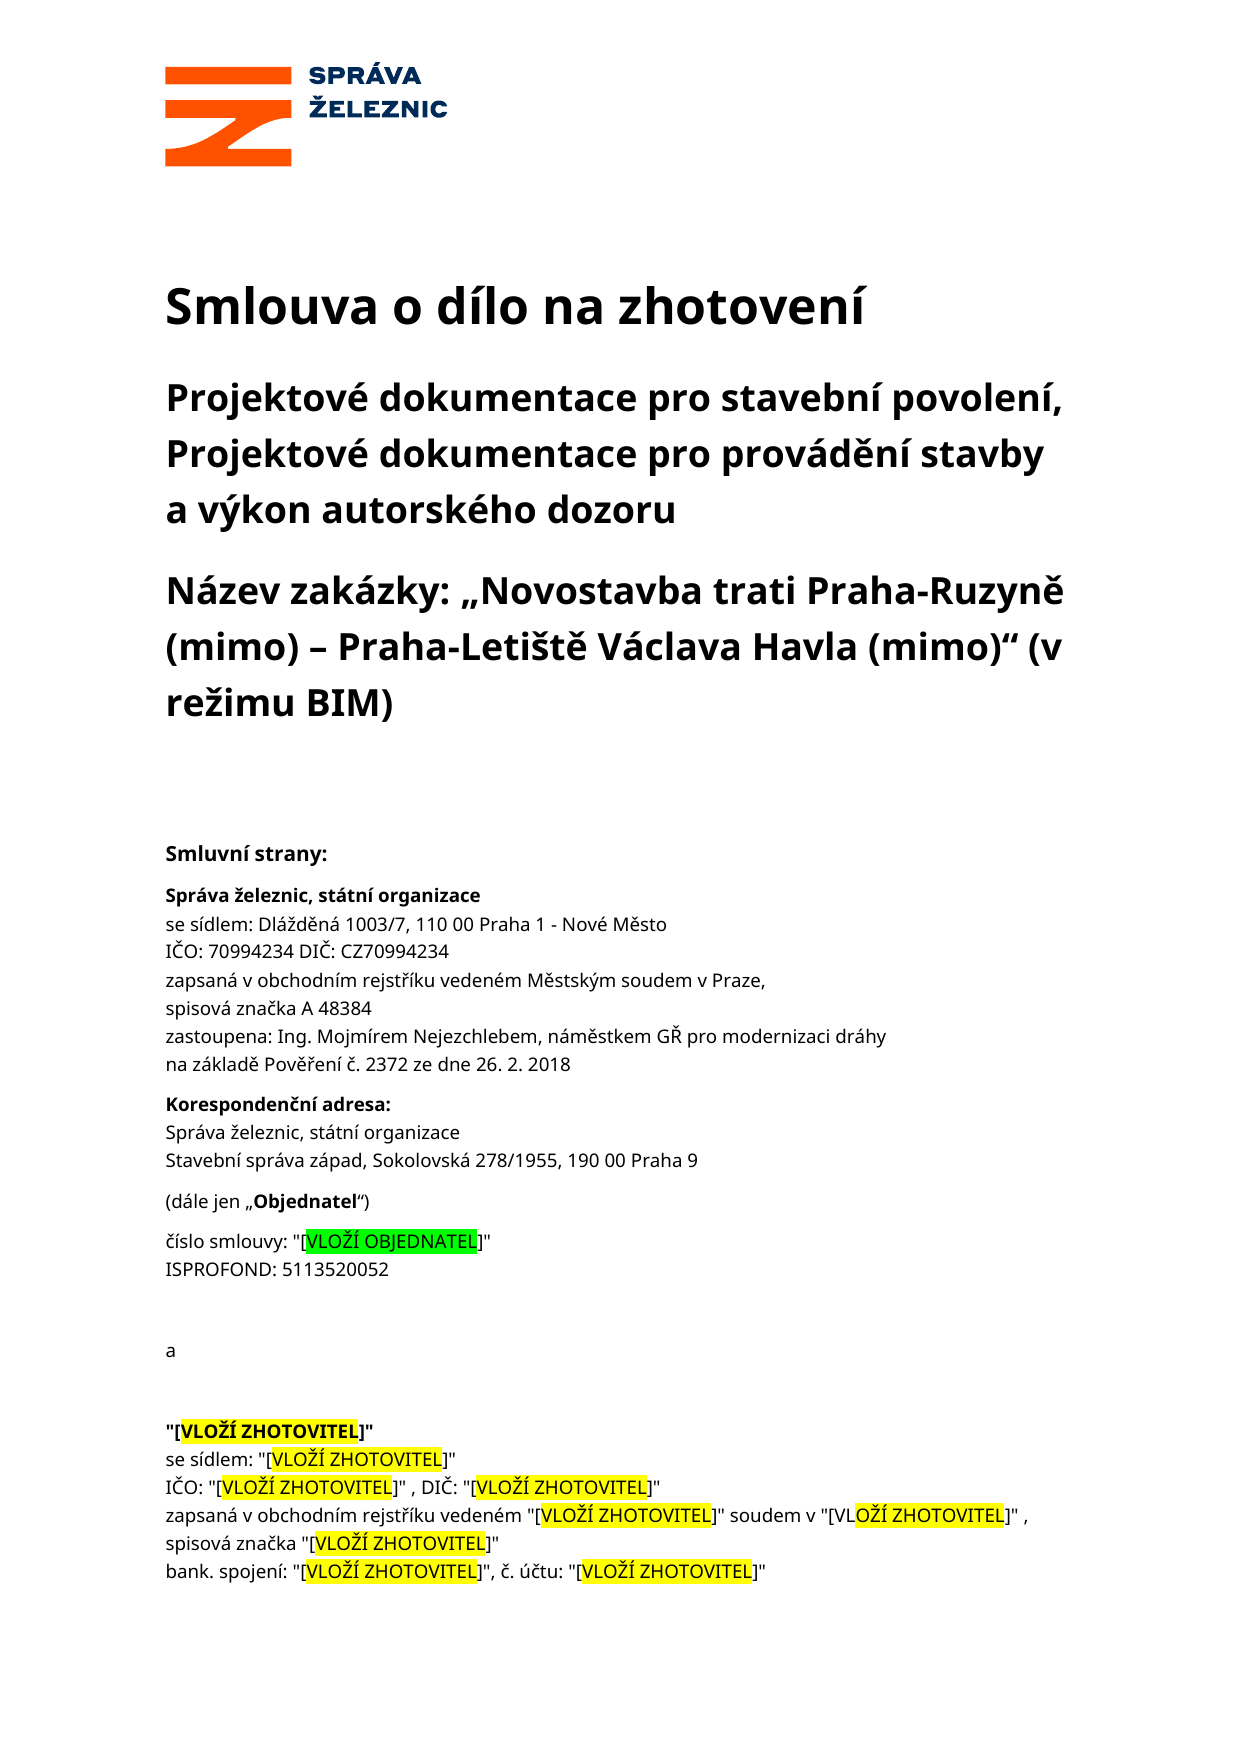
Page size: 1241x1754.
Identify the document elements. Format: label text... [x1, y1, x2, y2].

text na základě Pověření č. 2372 ze dne 26. 2. 2018 [165, 1051, 1075, 1076]
text se sídlem: "[VLOŽÍ ZHOTOVITEL]" [165, 1447, 272, 1472]
text IČO: "[VLOŽÍ ZHOTOVITEL]" , DIČ: "[VLOŽÍ ZHOTOVITEL]" [647, 1475, 1075, 1500]
text Název zakázky: [165, 564, 1075, 728]
text spisová značka "[VLOŽÍ ZHOTOVITEL]" [485, 1531, 1075, 1556]
text spisová značka A 48384 [165, 995, 1075, 1020]
text (dále jen „Objednatel“) [165, 1188, 1075, 1213]
text Správa železnic, státní organizace [165, 1119, 1075, 1145]
text a [165, 1338, 1075, 1363]
text Smlouva o dílo na zhotovení [165, 271, 1075, 339]
text číslo smlouvy: "[VLOŽÍ OBJEDNATEL]" [165, 1228, 1075, 1254]
text Korespondenční adresa: [165, 1091, 1075, 1117]
text Stavební správa západ, Sokolovská 278/1955, 190 00 Praha 9 [165, 1147, 1075, 1173]
text zastoupena: Ing. Mojmírem Nejezchlebem, náměstkem GŘ pro modernizaci dráhy [165, 1023, 1075, 1048]
text bank. spojení: "[VLOŽÍ ZHOTOVITEL]", č. účtu: "[VLOŽÍ ZHOTOVITEL]" [752, 1559, 1075, 1584]
text Smluvní strany: [165, 839, 1075, 867]
text zapsaná v obchodním rejstříku vedeném "[VLOŽÍ ZHOTOVITEL]" soudem v "[VLOŽÍ ZHOTOVITEL]" , [165, 1503, 541, 1528]
text ISPROFOND: 5113520052 [165, 1257, 1075, 1282]
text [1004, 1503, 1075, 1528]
text zapsaná v obchodním rejstříku vedeném Městským soudem v Praze, [165, 967, 1075, 992]
text Správa železnic, státní organizace [165, 883, 1075, 908]
text se sídlem: Dlážděná 1003/7, 110 00 Praha 1 - Nové Město [165, 911, 1075, 936]
text Projektové dokumentace pro stavební povolení, Projektové dokumentace pro provádění stavby a výkon autorského dozoru [165, 371, 1075, 534]
text spisová značka "[VLOŽÍ ZHOTOVITEL]" [165, 1531, 315, 1556]
text "[VLOŽÍ ZHOTOVITEL]" [358, 1419, 1075, 1444]
text se sídlem: "[VLOŽÍ ZHOTOVITEL]" [442, 1447, 1075, 1472]
text IČO: 70994234 DIČ: CZ70994234 [165, 939, 1075, 964]
